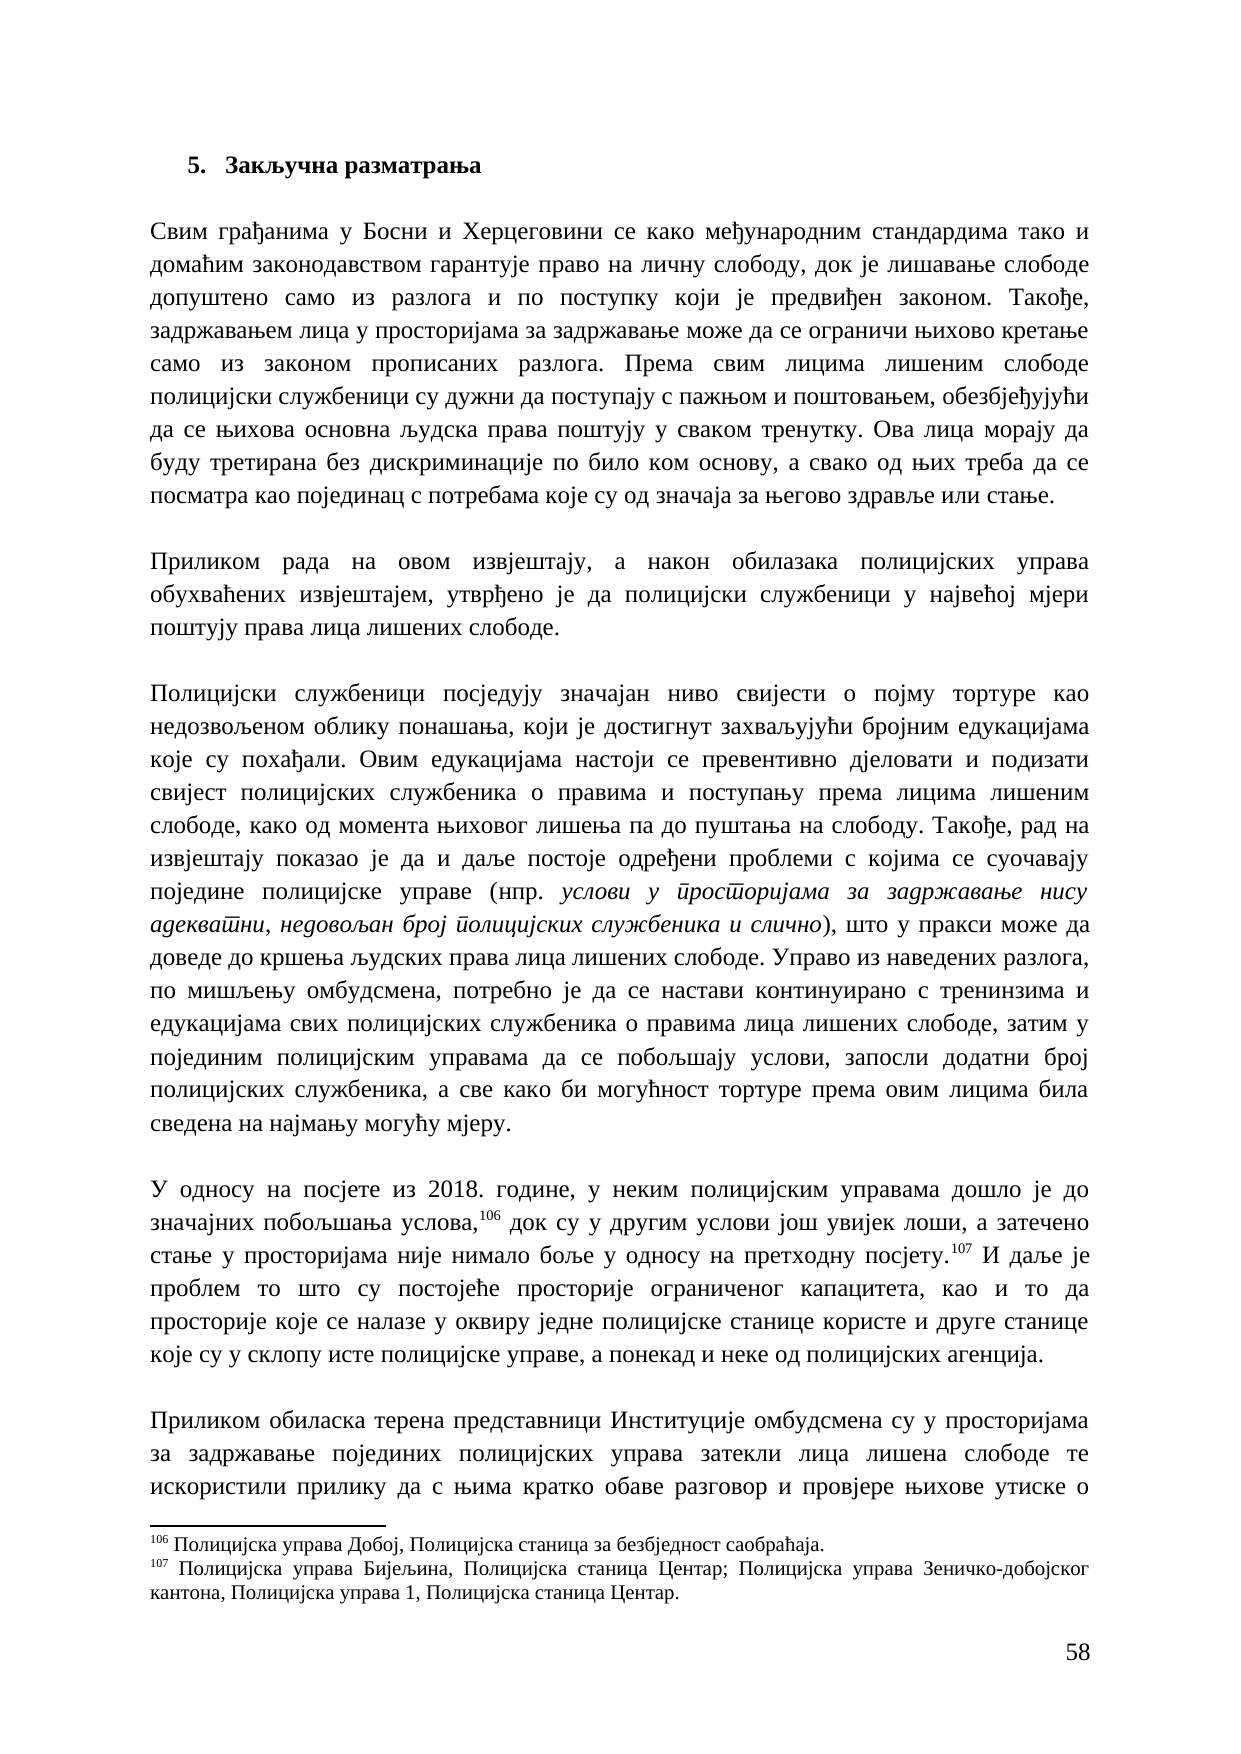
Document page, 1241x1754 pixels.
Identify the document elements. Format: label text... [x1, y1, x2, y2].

subtitle Закључна разматрања [187, 150, 1090, 179]
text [150, 1405, 1090, 1499]
text У односу на посјете из 2018. године, у неким полицијским управама дошло је до значајних побољшања услова, док су у другим услови још увијек лоши, а затечено стање у просторијама није нимало боље у односу на претходну посјету. И даље је проблем то што су постојеће просторије ограниченог капацитета, као и то да просторије које се налазе у оквиру једне полицијске станице користе и друге станице које су у склопу исте полицијске управе, а понекад и неке од полицијских агенција. [150, 1174, 1090, 1367]
text Приликом рада на овом извјештају, а након обилазака полицијских управа обухваћених извјештајем, утврђено је да полицијски службеници у највећој мјери поштују права лица лишених слободе. [150, 546, 1090, 641]
text Полицијски службеници посједују значајан ниво свијести о појму тортуре као недозвољеном облику понашања, који је достигнут захваљујући бројним едукацијама које су похађали. Овим едукацијама настоји се превентивно дјеловати и подизати свијест полицијских службеника о правима и поступању према лицима лишеним слободе, како од момента њиховог лишења па до пуштања на слободу. Такође, рад на извјештају показао је да и даље постоје одређени проблеми с којима се суочавају поједине полицијске управе (нпр. услови у просторијама за задржавање нису адекватни, недовољан број полицијских службеника и слично), што у пракси може да доведе до кршења људских права лица лишених слободе. Управо из наведених разлога, по мишљењу омбудсмена, потребно је да се настави континуирано с тренинзима и едукацијама свих полицијских службеника о правима лица лишених слободе, затим у појединим полицијским управама да се побољшају услови, запосли додатни број полицијских службеника, а све како би могућност тортуре према овим лицима била сведена на најмању могућу мјеру. [150, 678, 1090, 1136]
text Свим грађанима у Босни и Херцеговини се како међународним стандардима тако и домаћим законодавством гарантује право на личну слободу, док је лишавање слободе допуштено само из разлога и по поступку који је предвиђен законом. Такође, задржавањем лица у просторијама за задржавање може да се ограничи њихово кретање само из законом прописаних разлога. Према свим лицима лишеним слободе полицијски службеници су дужни да поступају с пажњом и поштовањем, обезбјеђујући да се њихова основна људска права поштују у сваком тренутку. Ова лица морају да буду третирана без дискриминације по било ком основу, а свако од њих треба да се посматра као појединац с потребама које су од значаја за његово здравље или стање. [150, 216, 1090, 509]
